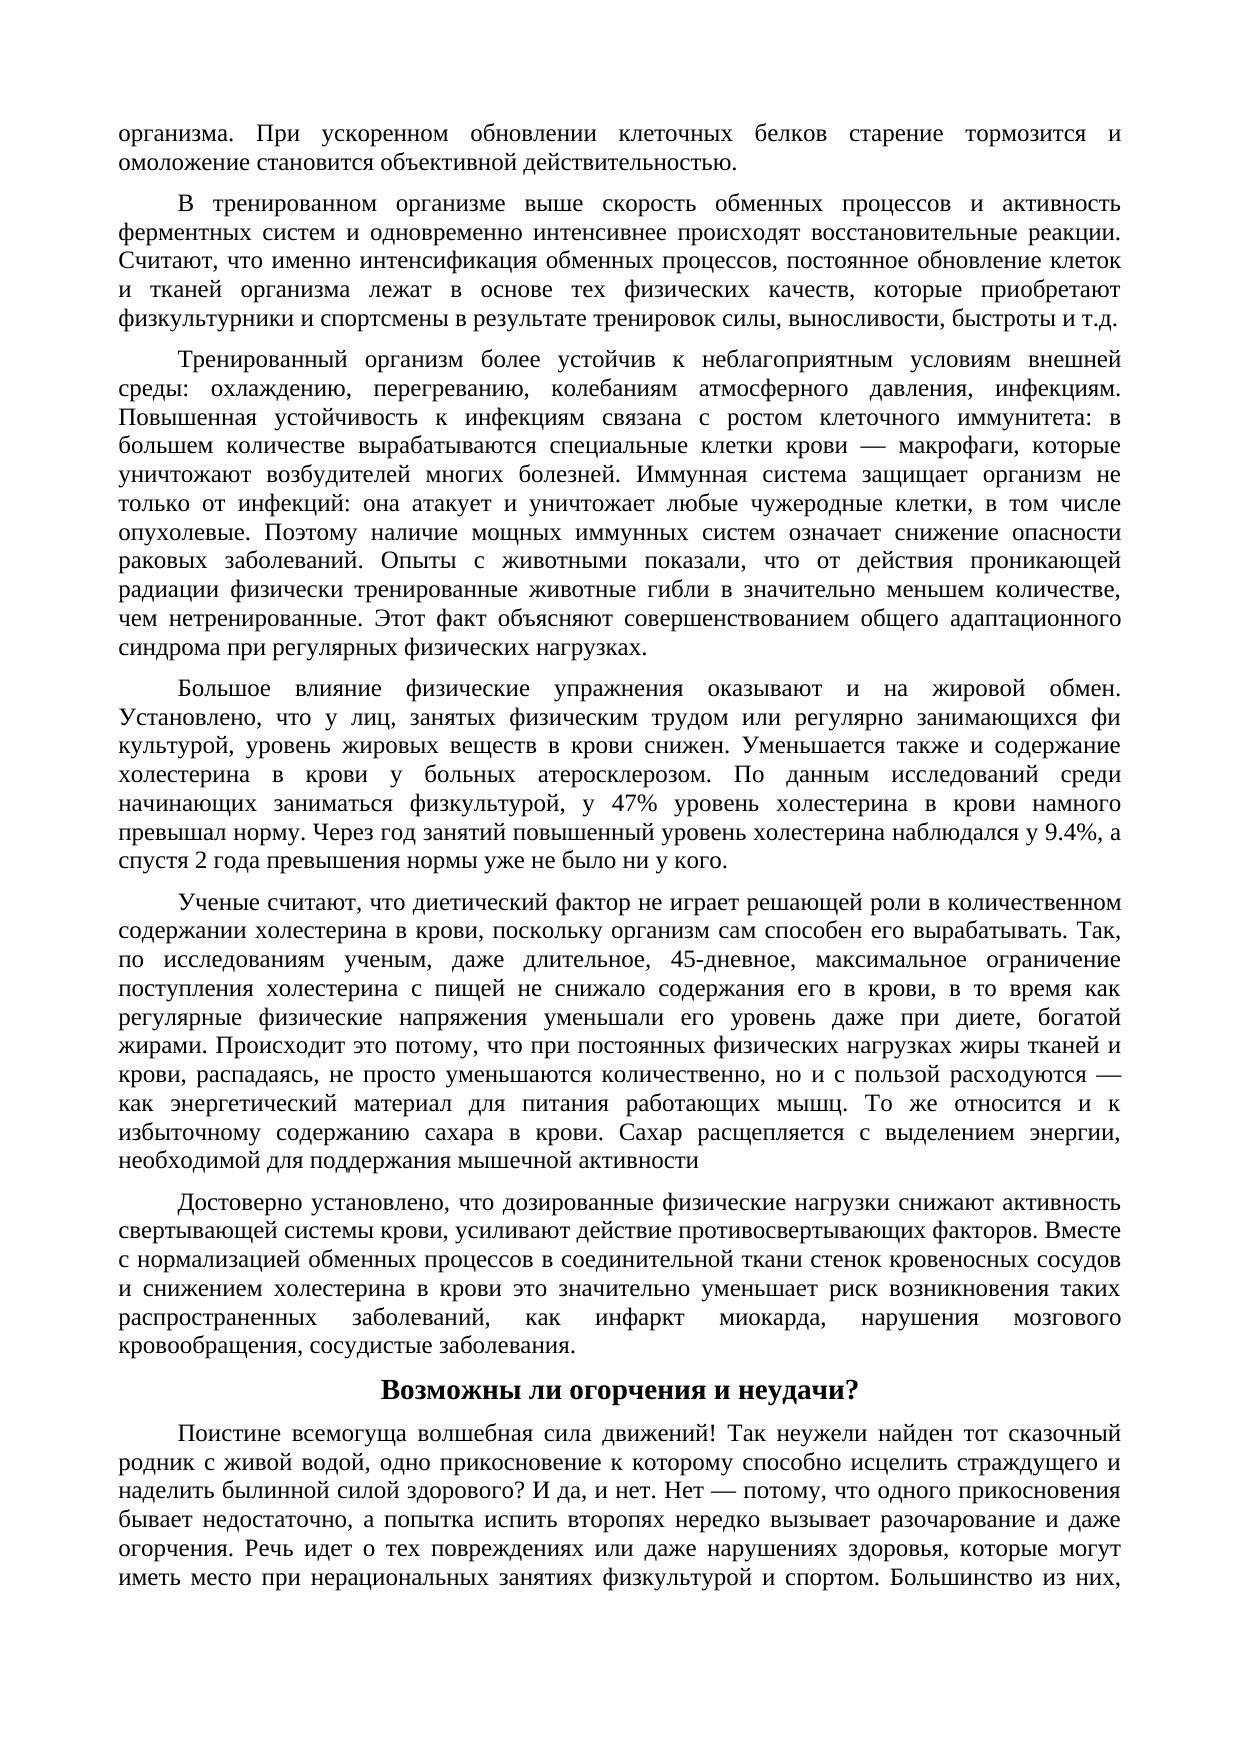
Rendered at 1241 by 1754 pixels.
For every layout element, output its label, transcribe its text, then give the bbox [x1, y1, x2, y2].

text Большое влияние физические упражнения оказывают и на жировой обмен. Установлено, что у лиц, занятых физическим трудом или регулярно занимающихся фи культурой, уровень жировых веществ в крови снижен. Уменьшается также и содержание холестерина в крови у больных атеросклерозом. По данным исследований среди начинающих заниматься физкультурой, у 47% уровень холестерина в крови намного превышал норму. Через год занятий повышенный уровень холестерина наблюдался у 9.4%, а спустя 2 года превышения нормы уже не было ни у кого. [118, 673, 1122, 874]
text Возможны ли огорчения и неудачи? [118, 1372, 1122, 1405]
text Тренированный организм более устойчив к неблагоприятным условиям внешней среды: охлаждению, перегреванию, колебаниям атмосферного давления, инфекциям. Повышенная устойчивость к инфекциям связана с ростом клеточного иммунитета: в большем количестве вырабатываются специальные клетки крови — макрофаги, которые уничтожают возбудителей многих болезней. Иммунная система защищает организм не только от инфекций: она атакует и уничтожает любые чужеродные клетки, в том числе опухолевые. Поэтому наличие мощных иммунных систем означает снижение опасности раковых заболеваний. Опыты с животными показали, что от действия проникающей радиации физически тренированные животные гибли в значительно меньшем количестве, чем нетренированные. Этот факт объясняют совершенствованием общего адаптационного синдрома при регулярных физических нагрузках. [118, 344, 1122, 661]
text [118, 118, 1122, 176]
text В тренированном организме выше скорость обменных процессов и активность ферментных систем и одновременно интенсивнее происходят восстановительные реакции. Считают, что именно интенсификация обменных процессов, постоянное обновление клеток и тканей организма лежат в основе тех физических качеств, которые приобретают физкультурники и спортсмены в результате тренировок силы, выносливости, быстроты и т.д. [118, 188, 1122, 332]
text Ученые считают, что диетический фактор не играет решающей роли в количественном содержании холестерина в крови, поскольку организм сам способен его вырабатывать. Так, по исследованиям ученым, даже длительное, 45-дневное, максимальное ограничение поступления холестерина с пищей не снижало содержания его в крови, в то время как регулярные физические напряжения уменьшали его уровень даже при диете, богатой жирами. Происходит это потому, что при постоянных физических нагрузках жиры тканей и крови, распадаясь, не просто уменьшаются количественно, но и с пользой расходуются — как энергетический материал для питания работающих мышц. То же относится и к избыточному содержанию сахара в крови. Сахар расщепляется с выделением энергии, необходимой для поддержания мышечной активности [118, 887, 1122, 1174]
text Достоверно установлено, что дозированные физические нагрузки снижают активность свертывающей системы крови, усиливают действие противосвертывающих факторов. Вместе с нормализацией обменных процессов в соединительной ткани стенок кровеносных сосудов и снижением холестерина в крови это значительно уменьшает риск возникновения таких распространенных заболеваний, как инфаркт миокарда, нарушения мозгового кровообращения, сосудистые заболевания. [118, 1187, 1122, 1359]
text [118, 1418, 1122, 1590]
